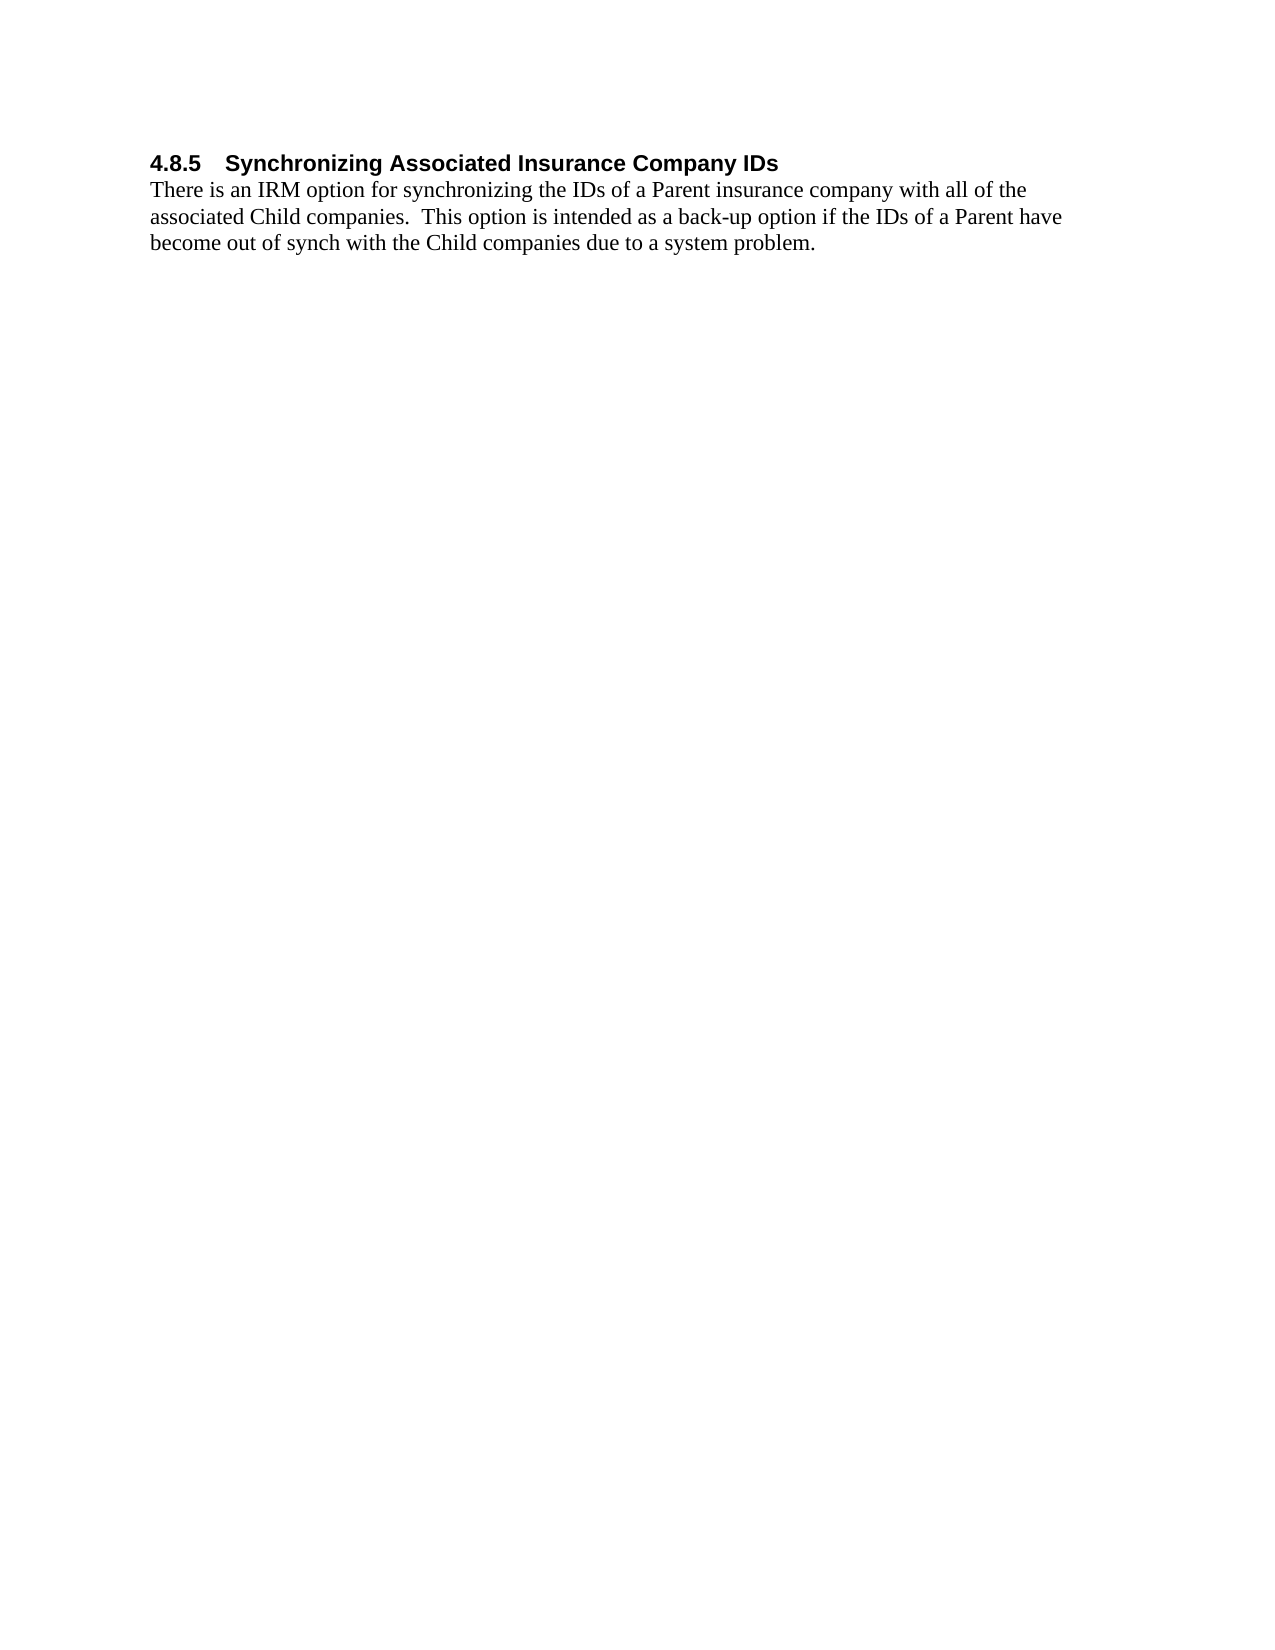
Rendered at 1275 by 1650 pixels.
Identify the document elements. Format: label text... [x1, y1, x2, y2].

subtitle Synchronizing Associated Insurance Company IDs [150, 150, 1125, 176]
text There is an IRM option for synchronizing the IDs of a Parent insurance company with all of the associated Child companies. This option is intended as a back-up option if the IDs of a Parent have become out of synch with the Child companies due to a system problem. [150, 176, 1125, 255]
